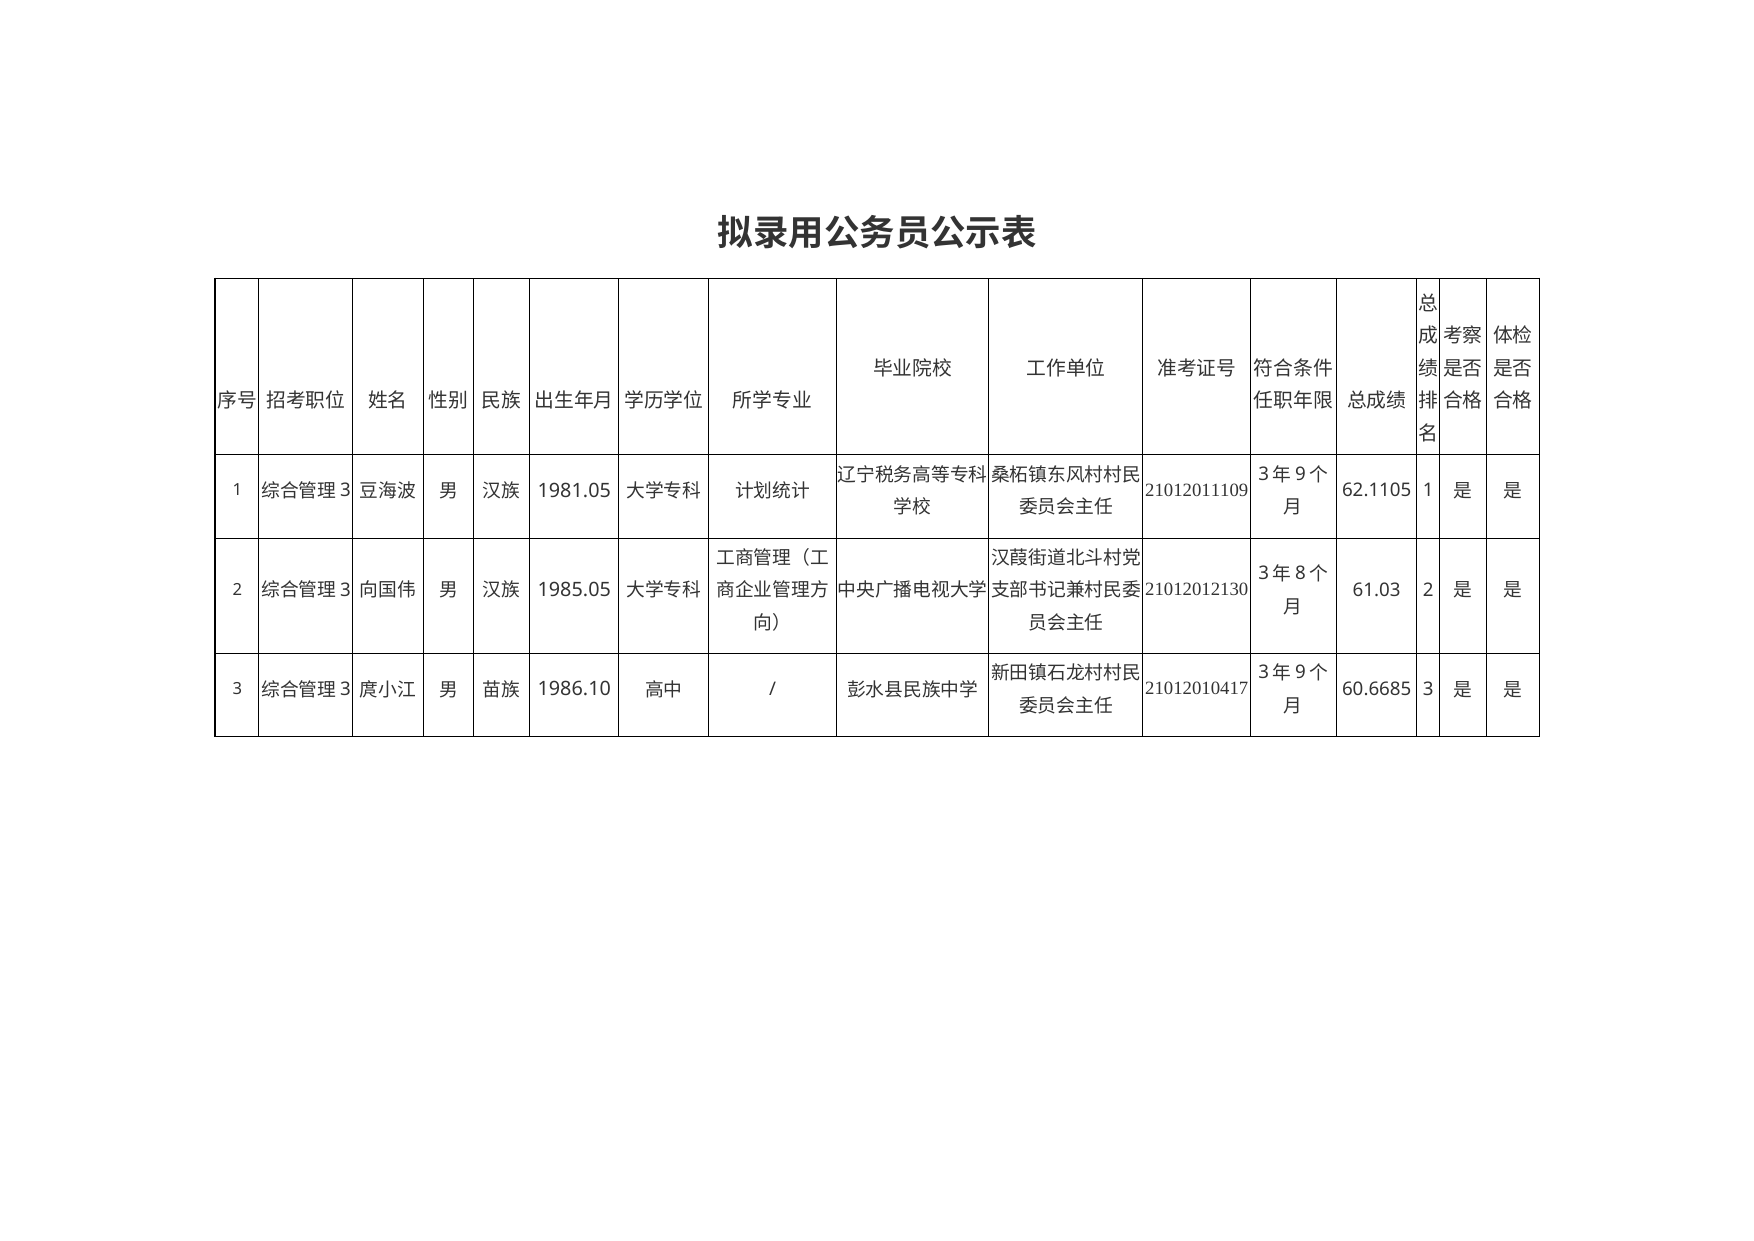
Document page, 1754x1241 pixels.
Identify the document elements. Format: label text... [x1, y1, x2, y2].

table_cell 大学专科 [619, 539, 708, 652]
table_cell 中央广播电视大学 [837, 539, 988, 652]
table_cell / [709, 654, 836, 736]
table_cell 21012010417 [1143, 654, 1250, 736]
table_cell 综合管理3 [259, 654, 352, 736]
table_cell 2 [1417, 539, 1439, 652]
table_cell 工商管理（工商企业管理方向） [709, 539, 836, 652]
table_header 工作单位 [989, 279, 1142, 454]
table_cell 是 [1440, 654, 1486, 736]
table_cell 2 [216, 539, 258, 652]
table_header 序号 [216, 279, 258, 454]
table_header 考察是否合格 [1440, 279, 1486, 454]
table_cell 综合管理3 [259, 539, 352, 652]
table_cell 3年9个月 [1251, 654, 1336, 736]
table_cell 辽宁税务高等专科学校 [837, 455, 988, 538]
table_cell 是 [1487, 654, 1539, 736]
table_cell 是 [1487, 455, 1539, 538]
table_cell 高中 [619, 654, 708, 736]
table_cell 汉族 [474, 539, 529, 652]
table_header 所学专业 [709, 279, 836, 454]
table_cell 3年9个月 [1251, 455, 1336, 538]
table_cell 是 [1440, 455, 1486, 538]
table_cell 综合管理3 [259, 455, 352, 538]
table_header 体检是否合格 [1487, 279, 1539, 454]
table_cell 1981.05 [530, 455, 618, 538]
table_cell 男 [424, 539, 473, 652]
table_cell 1986.10 [530, 654, 618, 736]
table_cell 男 [424, 654, 473, 736]
table_cell 是 [1440, 539, 1486, 652]
table_header 学历学位 [619, 279, 708, 454]
table_cell 3 [1417, 654, 1439, 736]
table_header 符合条件任职年限 [1251, 279, 1336, 454]
table_cell 62.1105 [1337, 455, 1416, 538]
table_cell 60.6685 [1337, 654, 1416, 736]
table_cell 1985.05 [530, 539, 618, 652]
table_cell 61.03 [1337, 539, 1416, 652]
table_cell 庹小江 [353, 654, 423, 736]
table_header 出生年月 [530, 279, 618, 454]
table_cell 向国伟 [353, 539, 423, 652]
table_header 准考证号 [1143, 279, 1250, 454]
table_cell 1 [1417, 455, 1439, 538]
table_header 总成绩排名 [1417, 279, 1439, 454]
table_cell 桑柘镇东风村村民委员会主任 [989, 455, 1142, 538]
table_cell 3 [216, 654, 258, 736]
table_cell 3年8个月 [1251, 539, 1336, 652]
table_header 民族 [474, 279, 529, 454]
table_cell 21012012130 [1143, 539, 1250, 652]
table_header 招考职位 [259, 279, 352, 454]
table_cell 汉葭街道北斗村党支部书记兼村民委员会主任 [989, 539, 1142, 652]
table_cell 男 [424, 455, 473, 538]
table_header 姓名 [353, 279, 423, 454]
table_header 总成绩 [1337, 279, 1416, 454]
table_cell 21012011109 [1143, 455, 1250, 538]
table_cell 新田镇石龙村村民委员会主任 [989, 654, 1142, 736]
table_header 性别 [424, 279, 473, 454]
table_cell 彭水县民族中学 [837, 654, 988, 736]
table_cell 是 [1487, 539, 1539, 652]
table_cell 汉族 [474, 455, 529, 538]
table_cell 豆海波 [353, 455, 423, 538]
table_cell 1 [216, 455, 258, 538]
text 拟录用公务员公示表 [150, 198, 1604, 263]
table_cell 苗族 [474, 654, 529, 736]
table_cell 大学专科 [619, 455, 708, 538]
table_cell 计划统计 [709, 455, 836, 538]
table_header 毕业院校 [837, 279, 988, 454]
